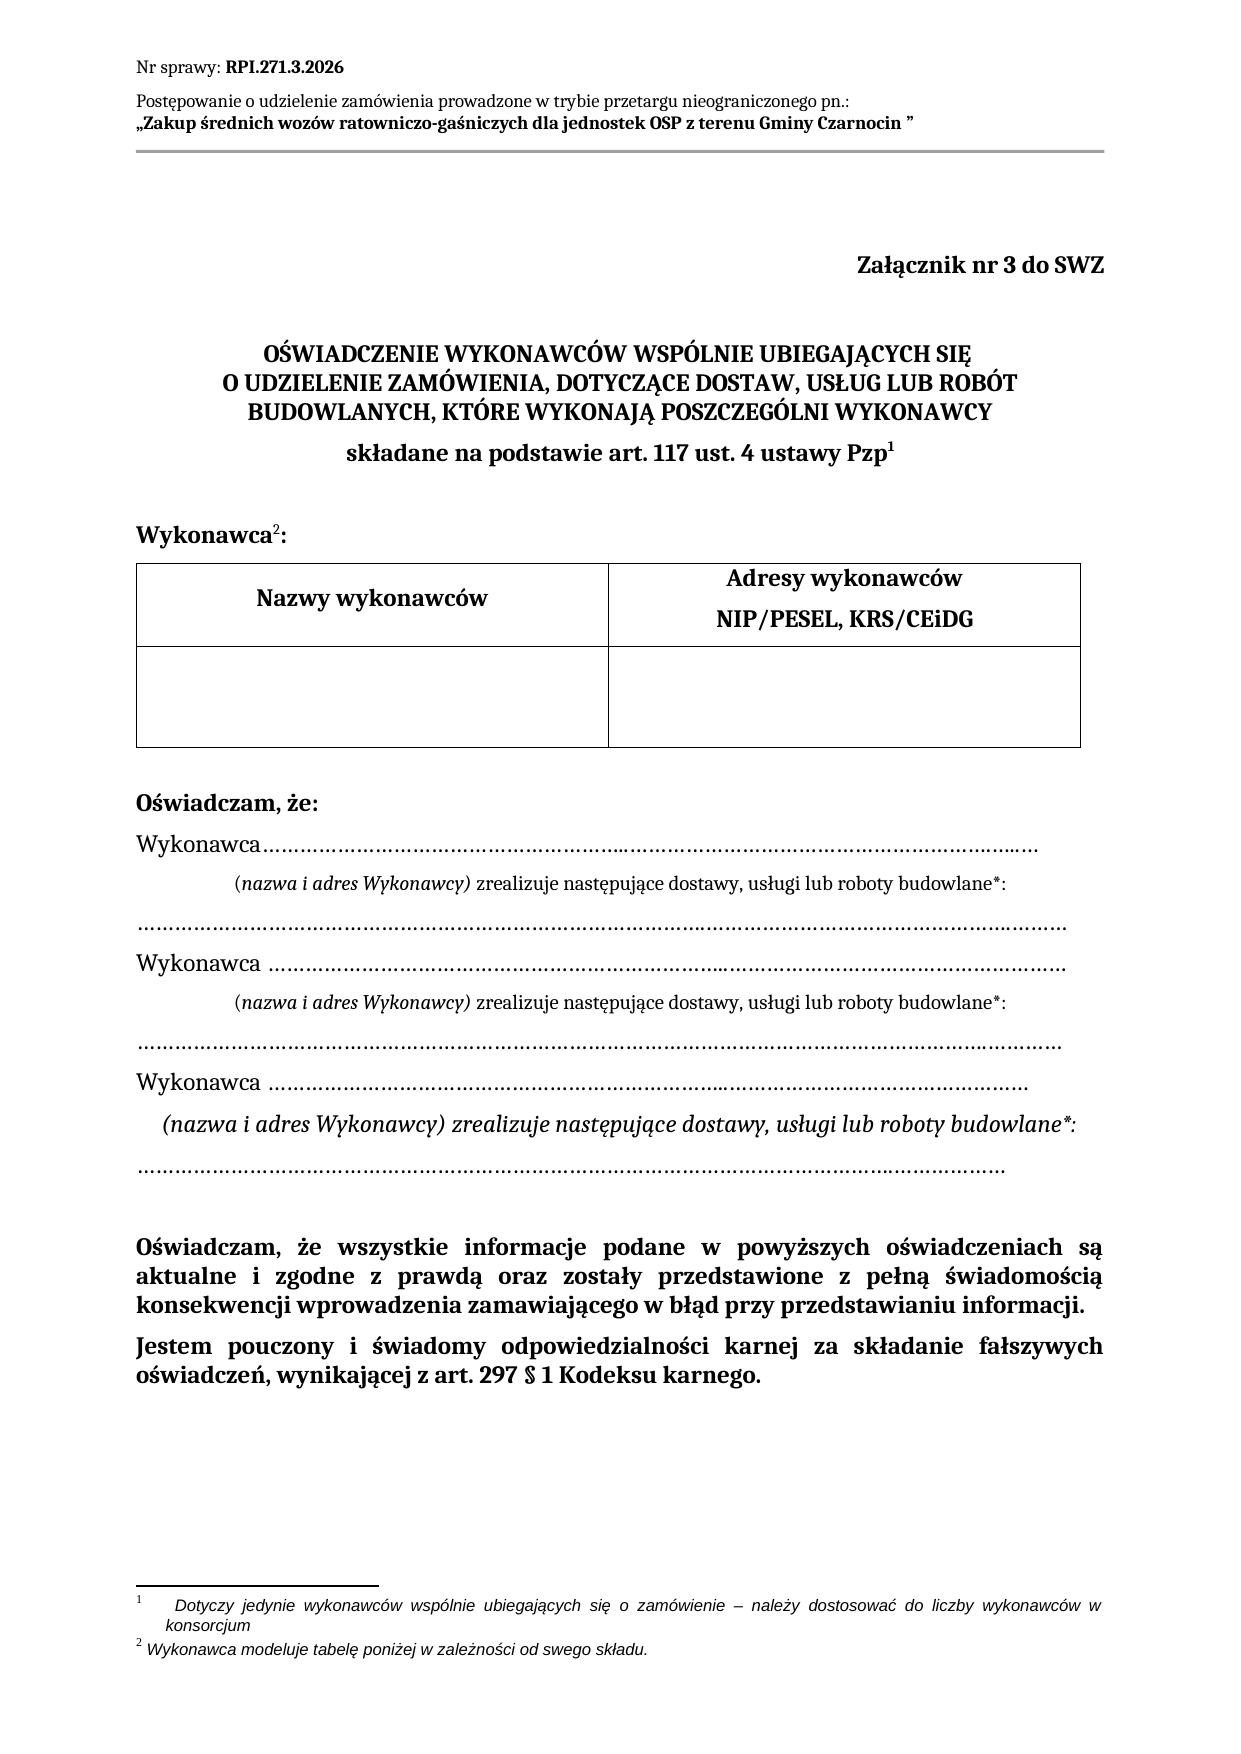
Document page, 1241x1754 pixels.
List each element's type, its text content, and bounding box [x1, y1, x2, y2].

table_header Nazwy wykonawców [137, 564, 608, 646]
text ………………………………………………………………………………………………………….……………… [136, 1151, 1104, 1179]
text Oświadczam, że wszystkie informacje podane w powyższych oświadczeniach są aktualne i zgodne z prawdą oraz zostały przedstawione z pełną świadomością konsekwencji wprowadzenia zamawiającego w błąd przy przedstawianiu informacji. [136, 1233, 1104, 1319]
text Wykonawca…………………………………………………..………………………………………………….…..… [136, 830, 1104, 859]
text Oświadczam, że: [136, 789, 1104, 818]
text Wykonawca ………………………………………………………………..……………………………………………… [136, 949, 1104, 978]
text Wykonawca ………………………………………………………………..………………………………………… [136, 1068, 1104, 1097]
text Jestem pouczony i świadomy odpowiedzialności karnej za składanie fałszywych oświadczeń, wynikającej z art. 297 § 1 Kodeksu karnego. [136, 1332, 1104, 1389]
text ……………………………………………………………………………………………………………………….………… [136, 1027, 1104, 1056]
table_cell [609, 647, 1080, 747]
text Załącznik nr 3 do SWZ [136, 251, 1104, 280]
table_cell [137, 647, 608, 747]
text Wykonawca: [136, 521, 1104, 550]
text OŚWIADCZENIE WYKONAWCÓW WSPÓLNIE UBIEGAJĄCYCH SIĘ O UDZIELENIE ZAMÓWIENIA, DOTYCZĄCE DOSTAW, USŁUG LUB ROBÓT BUDOWLANYCH, KTÓRE WYKONAJĄ POSZCZEGÓLNI WYKONAWCY [136, 340, 1104, 426]
text (nazwa i adres Wykonawcy) zrealizuje następujące dostawy, usługi lub roboty budowlane*: [136, 991, 1104, 1014]
table_header Adresy wykonawców NIP/PESEL, KRS/CEiDG [609, 564, 1080, 646]
text składane na podstawie art. 117 ust. 4 ustawy Pzp [136, 439, 1104, 467]
text (nazwa i adres Wykonawcy) zrealizuje następujące dostawy, usługi lub roboty budowlane*: [136, 872, 1104, 896]
text ……………………………………………………………………………….………………………………………….……… [136, 908, 1104, 937]
text (nazwa i adres Wykonawcy) zrealizuje następujące dostawy, usługi lub roboty budowlane*: [136, 1109, 1104, 1138]
